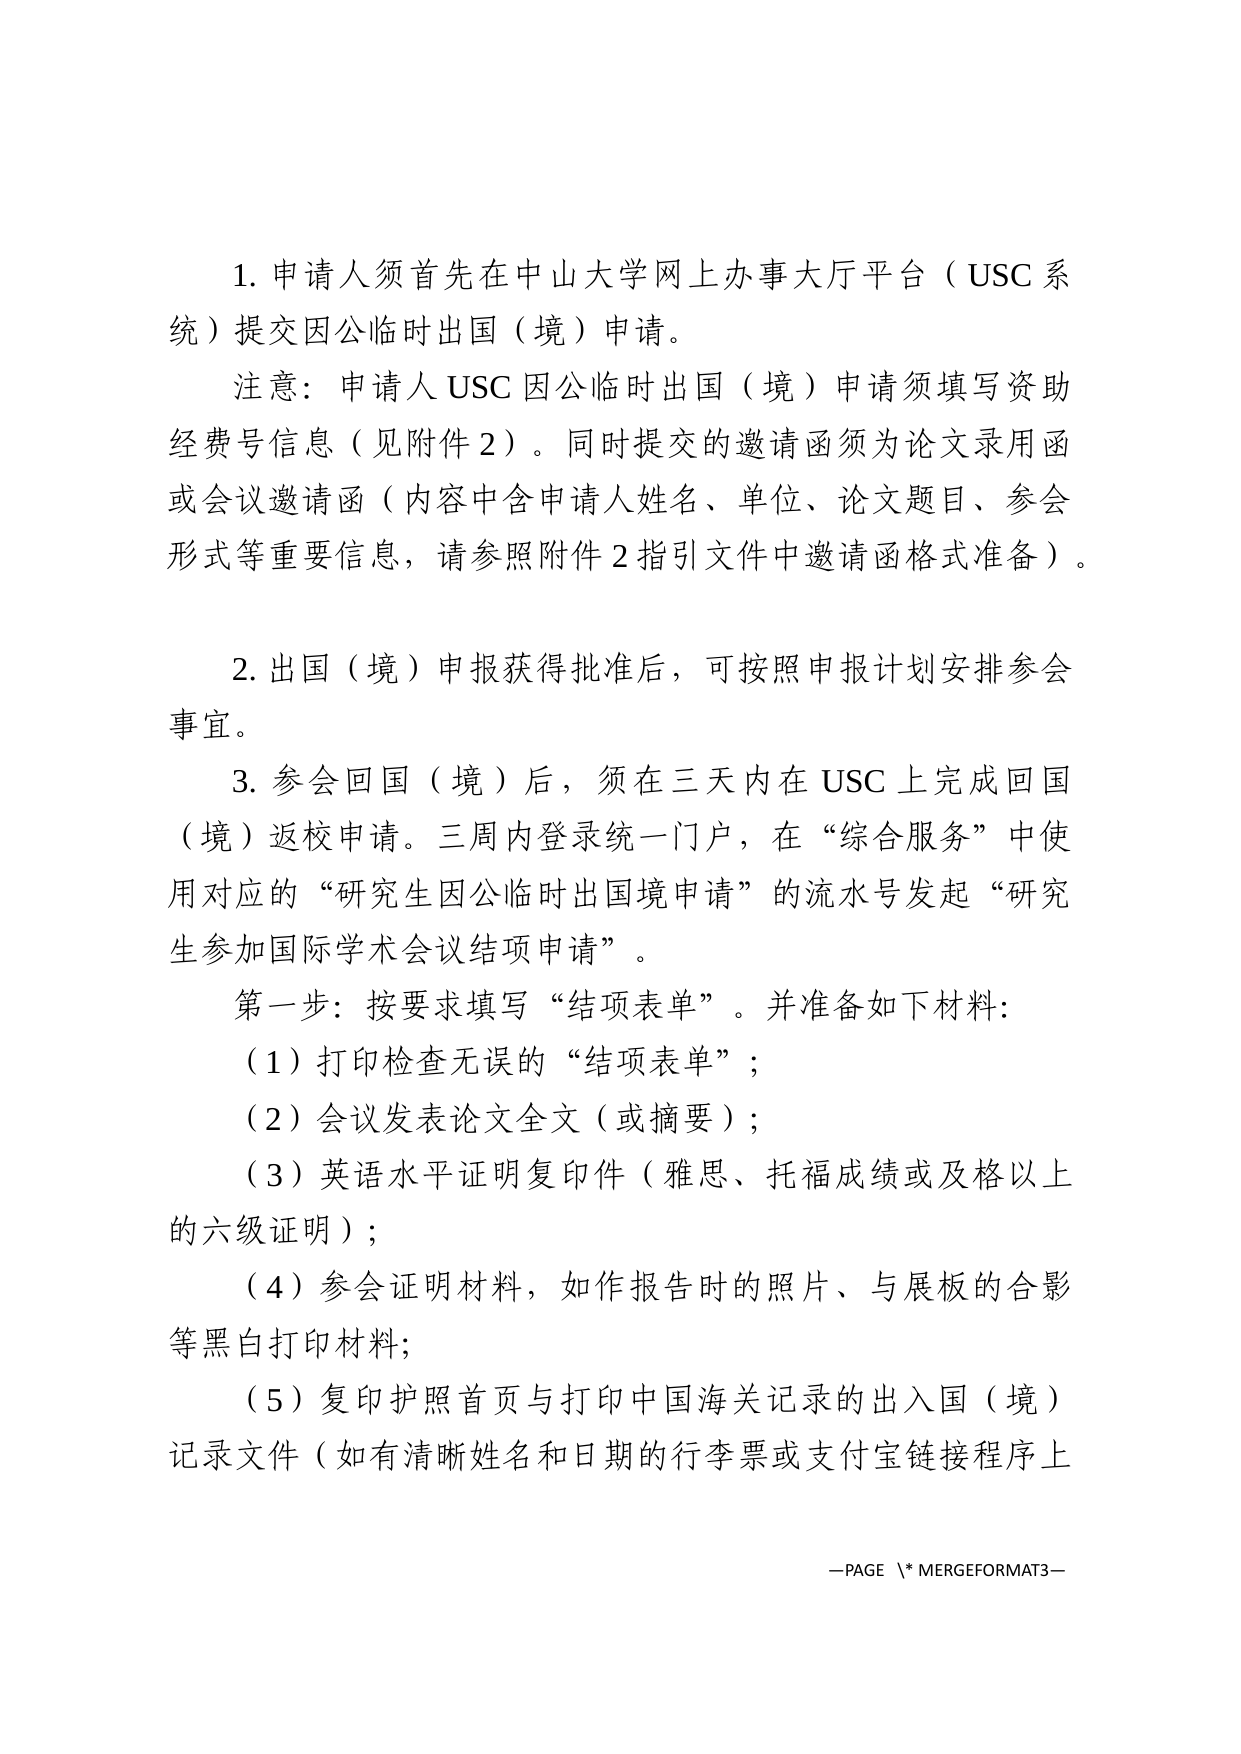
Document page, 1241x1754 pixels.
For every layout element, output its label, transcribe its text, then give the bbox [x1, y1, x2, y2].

text 第一步：按要求填写“结项表单”。并准备如下材料： [167, 973, 1074, 1029]
text （2）会议发表论文全文（或摘要）； [167, 1085, 1074, 1141]
text 1. 申请人须首先在中山大学网上办事大厅平台（USC系统）提交因公临时出国（境）申请。 [167, 241, 1074, 354]
text （1）打印检查无误的“结项表单”； [167, 1029, 1074, 1085]
text 3. 参会回国（境）后，须在三天内在USC上完成回国（境）返校申请。三周内登录统一门户，在“综合服务”中使用对应的“研究生因公临时出国境申请”的流水号发起“研究生参加国际学术会议结项申请”。 [167, 748, 1074, 973]
text 2. 出国（境）申报获得批准后，可按照申报计划安排参会事宜。 [167, 635, 1074, 748]
text （4）参会证明材料，如作报告时的照片、与展板的合影等黑白打印材料； [167, 1254, 1074, 1366]
text 注意：申请人USC因公临时出国（境）申请须填写资助经费号信息（见附件2）。同时提交的邀请函须为论文录用函或会议邀请函（内容中含申请人姓名、单位、论文题目、参会形式等重要信息，请参照附件2指引文件中邀请函格式准备）。 [167, 354, 1074, 635]
text （3）英语水平证明复印件（雅思、托福成绩或及格以上的六级证明）； [167, 1141, 1074, 1254]
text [167, 1366, 1074, 1479]
